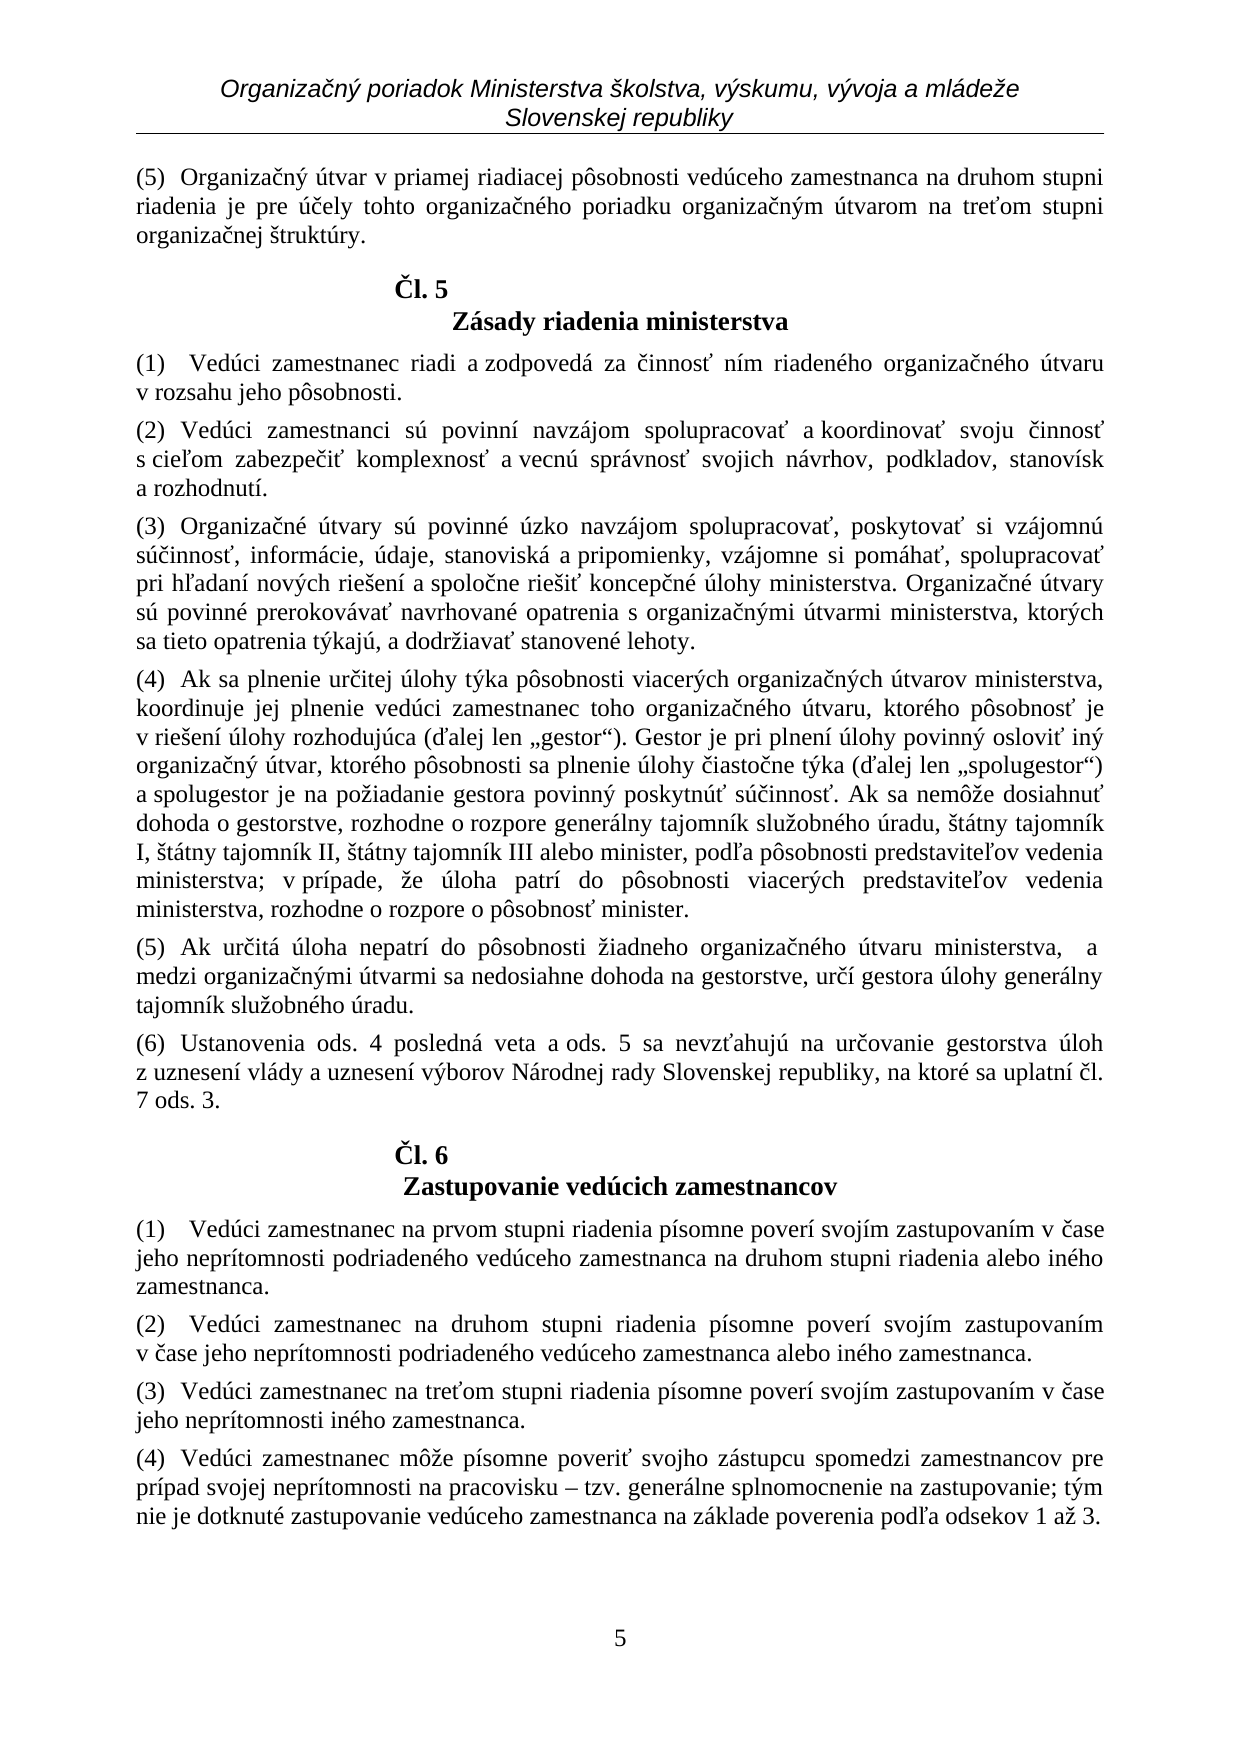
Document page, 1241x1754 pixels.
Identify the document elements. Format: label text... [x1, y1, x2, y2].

list Ustanovenia ods. 4 posledná veta a ods. 5 sa nevzťahujú na určovanie gestorstva úloh z uznesení vlády a uznesení výborov Národnej rady Slovenskej republiky, na ktoré sa uplatní čl. 7 ods. 3. [136, 1028, 1104, 1114]
list Vedúci zamestnanec na treťom stupni riadenia písomne poverí svojím zastupovaním v čase jeho neprítomnosti iného zamestnanca. [136, 1376, 1104, 1434]
list Vedúci zamestnanec môže písomne poveriť svojho zástupcu spomedzi zamestnancov pre prípad svojej neprítomnosti na pracovisku – tzv. generálne splnomocnenie na zastupovanie; tým nie je dotknuté zastupovanie vedúceho zamestnanca na základe poverenia podľa odsekov 1 až 3. [136, 1443, 1104, 1529]
list Ak určitá úloha nepatrí do pôsobnosti žiadneho organizačného útvaru ministerstva, a medzi organizačnými útvarmi sa nedosiahne dohoda na gestorstve, určí gestora úlohy generálny tajomník služobného úradu. [136, 932, 1104, 1018]
list Organizačné útvary sú povinné úzko navzájom spolupracovať, poskytovať si vzájomnú súčinnosť, informácie, údaje, stanoviská a pripomienky, vzájomne si pomáhať, spolupracovať pri hľadaní nových riešení a spoločne riešiť koncepčné úlohy ministerstva. Organizačné útvary sú povinné prerokovávať navrhované opatrenia s organizačnými útvarmi ministerstva, ktorých sa tieto opatrenia týkajú, a dodržiavať stanovené lehoty. [136, 511, 1104, 655]
list Ak sa plnenie určitej úlohy týka pôsobnosti viacerých organizačných útvarov ministerstva, koordinuje jej plnenie vedúci zamestnanec toho organizačného útvaru, ktorého pôsobnosť je v riešení úlohy rozhodujúca (ďalej len „gestor“). Gestor je pri plnení úlohy povinný osloviť iný organizačný útvar, ktorého pôsobnosti sa plnenie úlohy čiastočne týka (ďalej len „spolugestor“) a spolugestor je na požiadanie gestora povinný poskytnúť súčinnosť. Ak sa nemôže dosiahnuť dohoda o gestorstve, rozhodne o rozpore generálny tajomník služobného úradu, štátny tajomník I, štátny tajomník II, štátny tajomník III alebo minister, podľa pôsobnosti predstaviteľov vedenia ministerstva; v prípade, že úloha patrí do pôsobnosti viacerých predstaviteľov vedenia ministerstva, rozhodne o rozpore o pôsobnosť minister. [136, 664, 1104, 923]
list Vedúci zamestnanec na prvom stupni riadenia písomne poverí svojím zastupovaním v čase jeho neprítomnosti podriadeného vedúceho zamestnanca na druhom stupni riadenia alebo iného zamestnanca. [136, 1214, 1104, 1300]
subtitle Zastupovanie vedúcich zamestnancov [136, 1139, 1104, 1201]
list Vedúci zamestnanec na druhom stupni riadenia písomne poverí svojím zastupovaním v čase jeho neprítomnosti podriadeného vedúceho zamestnanca alebo iného zamestnanca. [136, 1309, 1104, 1367]
list Vedúci zamestnanci sú povinní navzájom spolupracovať a koordinovať svoju činnosť s cieľom zabezpečiť komplexnosť a vecnú správnosť svojich návrhov, podkladov, stanovísk a rozhodnutí. [136, 415, 1104, 502]
subtitle Zásady riadenia ministerstva [136, 274, 1104, 336]
list Organizačný útvar v priamej riadiacej pôsobnosti vedúceho zamestnanca na druhom stupni riadenia je pre účely tohto organizačného poriadku organizačným útvarom na treťom stupni organizačnej štruktúry. [136, 162, 1104, 249]
list Vedúci zamestnanec riadi a zodpovedá za činnosť ním riadeného organizačného útvaru v rozsahu jeho pôsobnosti. [136, 348, 1104, 406]
